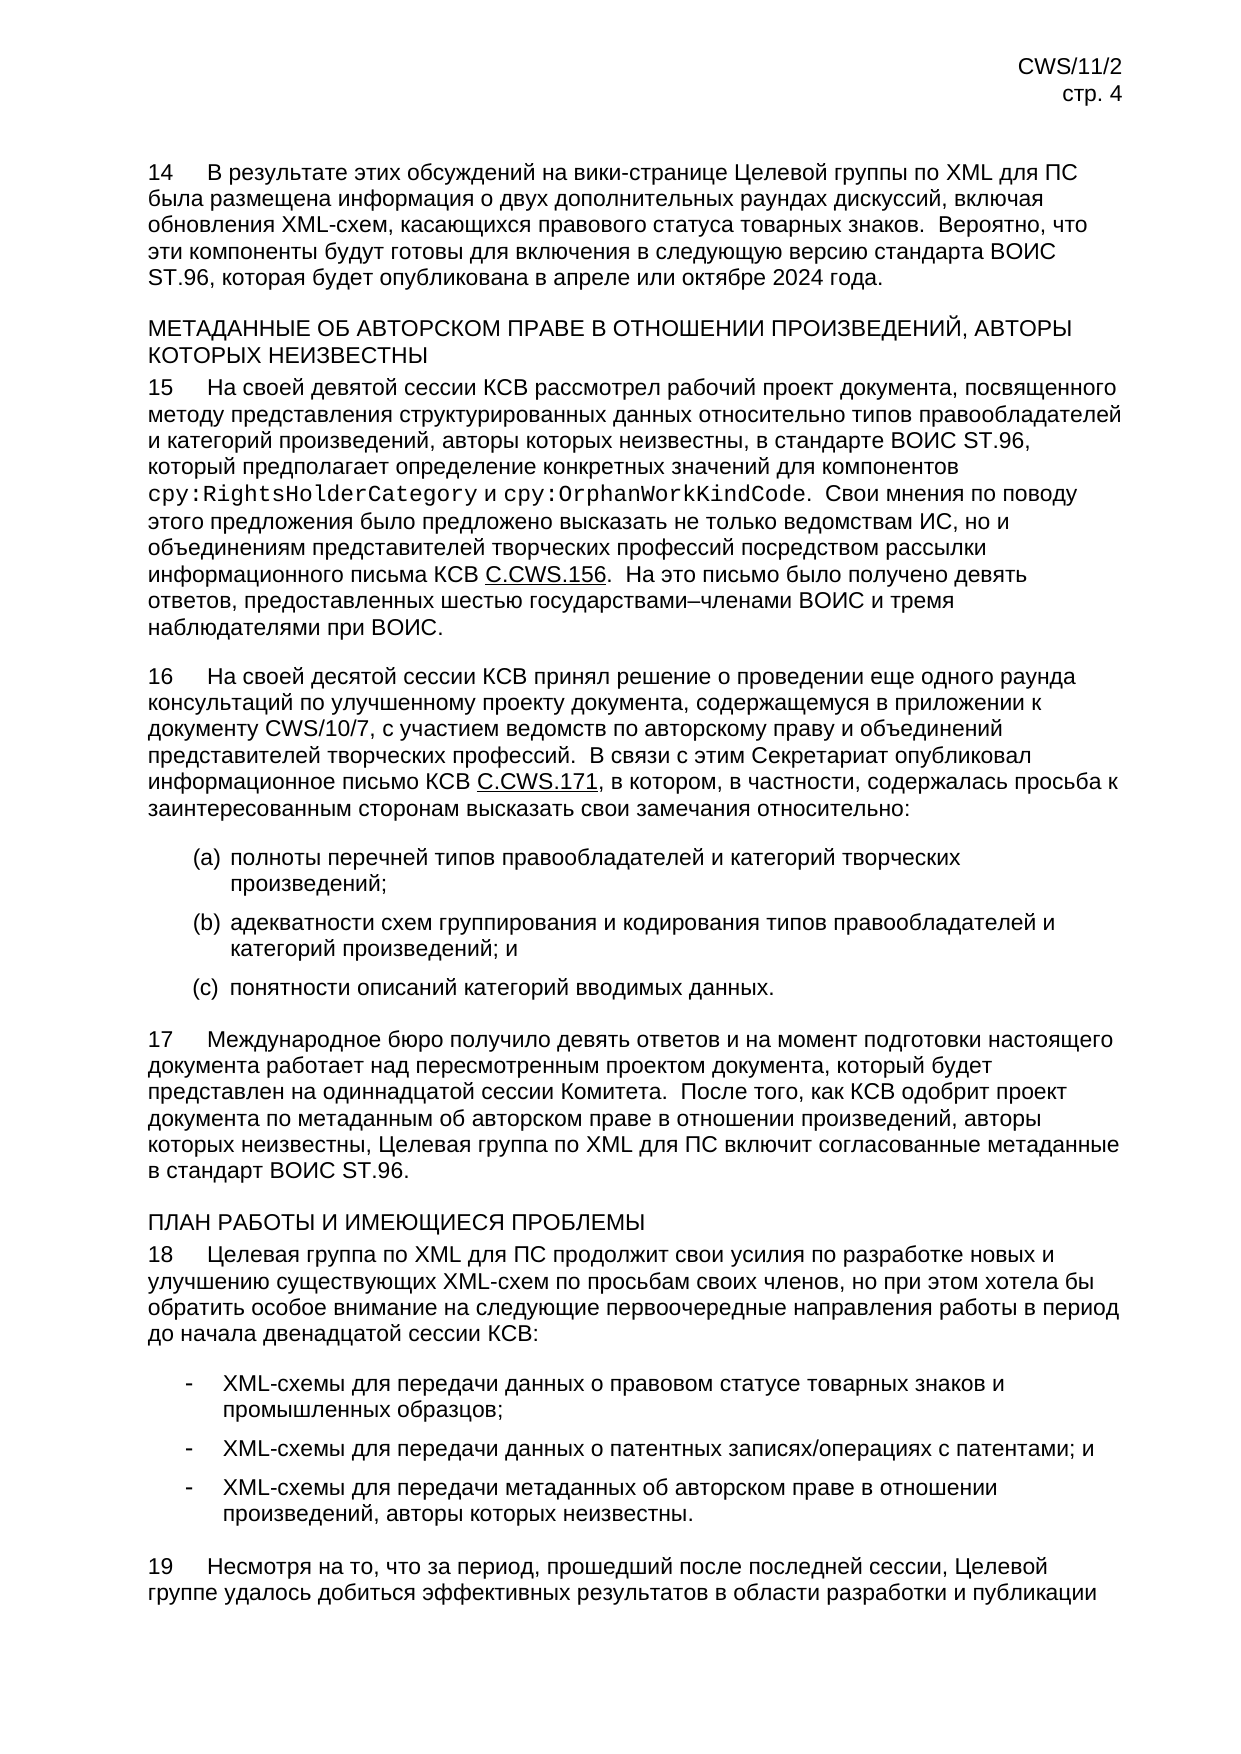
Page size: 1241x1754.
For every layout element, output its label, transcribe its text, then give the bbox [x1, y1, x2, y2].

text На своей десятой сессии КСВ принял решение о проведении еще одного раунда консультаций по улучшенному проекту документа, содержащемуся в приложении к документу CWS/10/7, с участием ведомств по авторскому праву и объединений представителей творческих профессий. В связи с этим Секретариат опубликовал информационное письмо КСВ C.CWS.171, в котором, в частности, содержалась просьба к заинтересованным сторонам высказать свои замечания относительно: [148, 663, 1122, 821]
subtitle план работы и имеющиеся проблемы [148, 1209, 1122, 1235]
text В результате этих обсуждений на вики-странице Целевой группы по XML для ПС была размещена информация о двух дополнительных раундах дискуссий, включая обновления XML-схем, касающихся правового статуса товарных знаков. Вероятно, что эти компоненты будут готовы для включения в следующую версию стандарта ВОИС ST.96, которая будет опубликована в апреле или октябре 2024 года. [148, 158, 1122, 290]
subtitle метаданные об авторском праве в отношении произведений, авторы которых неизвестны [148, 315, 1122, 368]
list полноты перечней типов правообладателей и категорий творческих произведений; [193, 844, 1122, 896]
list понятности описаний категорий вводимых данных. [192, 974, 1122, 1001]
text Целевая группа по XML для ПС продолжит свои усилия по разработке новых и улучшению существующих XML-схем по просьбам своих членов, но при этом хотела бы обратить особое внимание на следующие первоочередные направления работы в период до начала двенадцатой сессии КСВ: [148, 1241, 1122, 1347]
text Международное бюро получило девять ответов и на момент подготовки настоящего документа работает над пересмотренным проектом документа, который будет представлен на одиннадцатой сессии Комитета. После того, как КСВ одобрит проект документа по метаданным об авторском праве в отношении произведений, авторы которых неизвестны, Целевая группа по XML для ПС включит согласованные метаданные в стандарт ВОИС ST.96. [148, 1026, 1122, 1184]
text На своей девятой сессии КСВ рассмотрел рабочий проект документа, посвященного методу представления структурированных данных относительно типов правообладателей и категорий произведений, авторы которых неизвестны, в стандарте ВОИС ST.96, который предполагает определение конкретных значений для компонентов cpy:RightsHolderCategory и cpy:OrphanWorkKindCode. Свои мнения по поводу этого предложения было предложено высказать не только ведомствам ИС, но и объединениям представителей творческих профессий посредством рассылки информационного письма КСВ C.CWS.156. На это письмо было получено девять ответов, предоставленных шестью государствами–членами ВОИС и тремя наблюдателями при ВОИС. [148, 374, 1122, 640]
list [148, 1553, 1122, 1605]
list XML-схемы для передачи метаданных об авторском праве в отношении произведений, авторы которых неизвестны. [185, 1474, 1122, 1526]
list XML-схемы для передачи данных о правовом статусе товарных знаков и промышленных образцов; [185, 1369, 1122, 1422]
list XML-схемы для передачи данных о патентных записях/операциях с патентами; и [185, 1435, 1122, 1461]
list адекватности схем группирования и кодирования типов правообладателей и категорий произведений; и [193, 909, 1122, 962]
